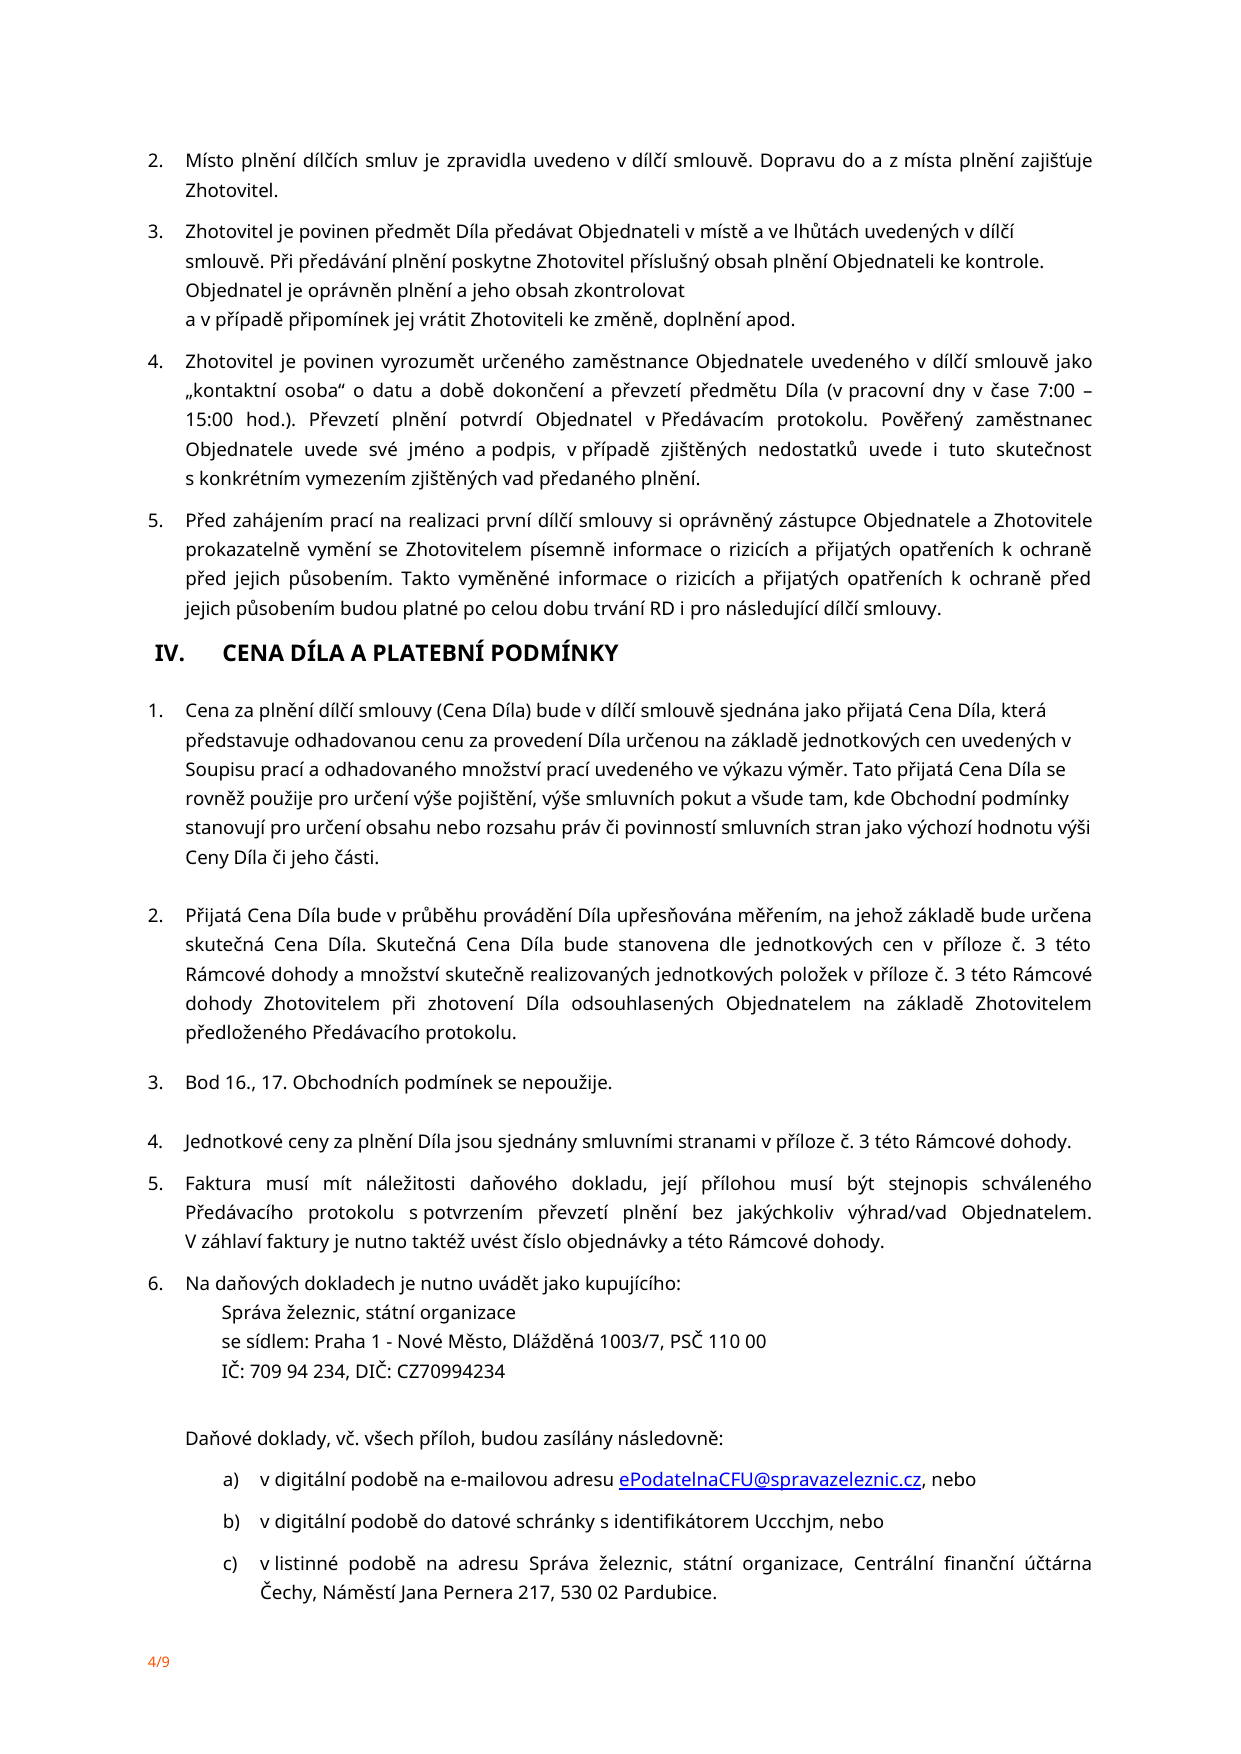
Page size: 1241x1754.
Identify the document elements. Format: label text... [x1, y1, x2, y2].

list v digitální podobě na e-mailovou adresu ePodatelnaCFU@spravazeleznic.cz, nebo [223, 1467, 1093, 1492]
text Místo plnění dílčích smluv je zpravidla uvedeno v dílčí smlouvě. Dopravu do a z místa plnění zajišťuje Zhotovitel. [148, 148, 1093, 202]
list Bod 16., 17. Obchodních podmínek se nepoužije. [148, 1069, 1093, 1095]
list se sídlem: Praha 1 - Nové Město, Dlážděná 1003/7, PSČ 110 00 [185, 1329, 1093, 1354]
list Jednotkové ceny za plnění Díla jsou sjednány smluvními stranami v příloze č. 3 této Rámcové dohody. [147, 1128, 1093, 1154]
list Faktura musí mít náležitosti daňového dokladu, její přílohou musí být stejnopis schváleného Předávacího protokolu s potvrzením převzetí plnění bez jakýchkoliv výhrad/vad Objednatelem. V záhlaví faktury je nutno taktéž uvést číslo objednávky a této Rámcové dohody. [148, 1170, 1093, 1254]
text Před zahájením prací na realizaci první dílčí smlouvy si oprávněný zástupce Objednatele a Zhotovitele prokazatelně vymění se Zhotovitelem písemně informace o rizicích a přijatých opatřeních k ochraně před jejich působením. Takto vyměněné informace o rizicích a přijatých opatřeních k ochraně před jejich působením budou platné po celou dobu trvání RD i pro následující dílčí smlouvy. [148, 507, 1093, 620]
list Na daňových dokladech je nutno uvádět jako kupujícího: [148, 1270, 1093, 1296]
text Zhotovitel je povinen vyrozumět určeného zaměstnance Objednatele uvedeného v dílčí smlouvě jako „kontaktní osoba“ o datu a době dokončení a převzetí předmětu Díla (v pracovní dny v čase 7:00 – 15:00 hod.). Převzetí plnění potvrdí Objednatel v Předávacím protokolu. Pověřený zaměstnanec Objednatele uvede své jméno a podpis, v případě zjištěných nedostatků uvede i tuto skutečnost s konkrétním vymezením zjištěných vad předaného plnění. [148, 348, 1093, 491]
list Přijatá Cena Díla bude v průběhu provádění Díla upřesňována měřením, na jehož základě bude určena skutečná Cena Díla. Skutečná Cena Díla bude stanovena dle jednotkových cen v příloze č. 3 této Rámcové dohody a množství skutečně realizovaných jednotkových položek v příloze č. 3 této Rámcové dohody Zhotovitelem při zhotovení Díla odsouhlasených Objednatelem na základě Zhotovitelem předloženého Předávacího protokolu. [148, 902, 1093, 1045]
list v digitální podobě do datové schránky s identifikátorem Uccchjm, nebo [223, 1508, 1093, 1534]
list Cena za plnění dílčí smlouvy (Cena Díla) bude v dílčí smlouvě sjednána jako přijatá Cena Díla, která představuje odhadovanou cenu za provedení Díla určenou na základě jednotkových cen uvedených v Soupisu prací a odhadovaného množství prací uvedeného ve výkazu výměr. Tato přijatá Cena Díla se rovněž použije pro určení výše pojištění, výše smluvních pokut a všude tam, kde Obchodní podmínky stanovují pro určení obsahu nebo rozsahu práv či povinností smluvních stran jako výchozí hodnotu výši Ceny Díla či jeho části. [148, 698, 1093, 869]
list IČ: 709 94 234, DIČ: CZ70994234 [185, 1358, 1093, 1383]
text Zhotovitel je povinen předmět Díla předávat Objednateli v místě a ve lhůtách uvedených v dílčí smlouvě. Při předávání plnění poskytne Zhotovitel příslušný obsah plnění Objednateli ke kontrole. Objednatel je oprávněn plnění a jeho obsah zkontrolovat a v případě připomínek jej vrátit Zhotoviteli ke změně, doplnění apod. [148, 219, 1093, 332]
list Daňové doklady, vč. všech příloh, budou zasílány následovně: [185, 1425, 1093, 1450]
list CENA DÍLA A PLATEBNÍ PODMÍNKY [185, 637, 1093, 668]
list Správa železnic, státní organizace [185, 1299, 1093, 1325]
list v listinné podobě na adresu Správa železnic, státní organizace, Centrální finanční účtárna Čechy, Náměstí Jana Pernera 217, 530 02 Pardubice. [223, 1550, 1093, 1605]
